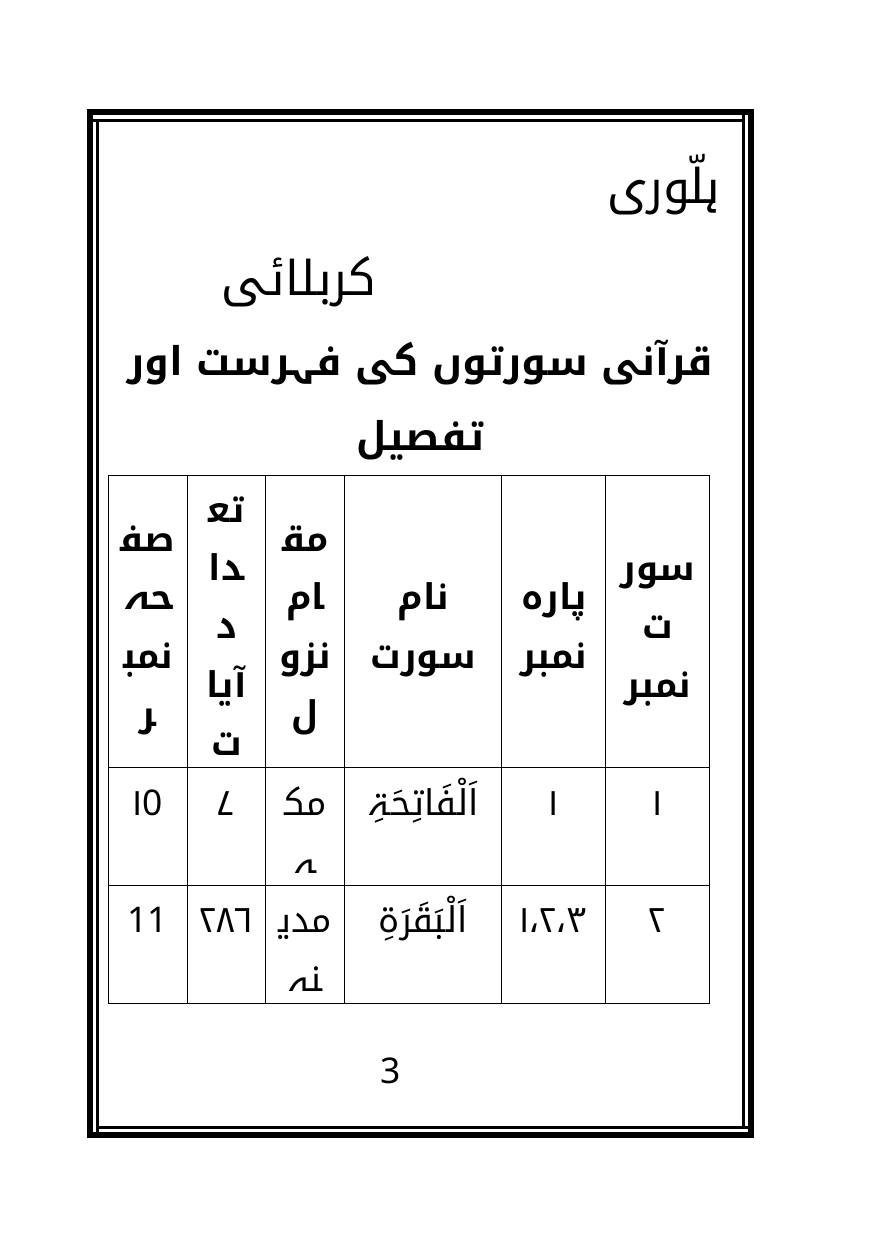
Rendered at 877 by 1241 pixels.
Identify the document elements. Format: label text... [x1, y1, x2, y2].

table_cell ۱ [502, 768, 605, 885]
text قرآنی سورتوں کی فہرست اور تفصیل [120, 324, 721, 474]
table_cell ۱،۲،۳ [502, 886, 605, 1003]
table_cell ۱ [606, 768, 709, 885]
table_cell مکہ [266, 768, 344, 885]
table_header تعداد آیات [188, 476, 265, 767]
table_cell 11 [109, 886, 187, 1003]
table_cell ۲ [606, 886, 709, 1003]
table_header صفحہ نمبر [109, 476, 187, 767]
table_cell مدینہ [266, 886, 344, 1003]
table_header مقام نزول [266, 476, 344, 767]
table_header پارہ نمبر [502, 476, 605, 767]
table_cell اَلْبَقَرَۃِ [345, 886, 501, 1003]
table_cell ۲۸۶ [188, 886, 265, 1003]
text کربلائی [120, 233, 721, 324]
table_cell ۱0 [109, 768, 187, 885]
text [120, 142, 721, 233]
table_cell ۷ [188, 768, 265, 885]
table_header نام سورت [345, 476, 501, 767]
table_cell اَلْفَاتِحَۃِ [345, 768, 501, 885]
table_header سورت نمبر [606, 476, 709, 767]
